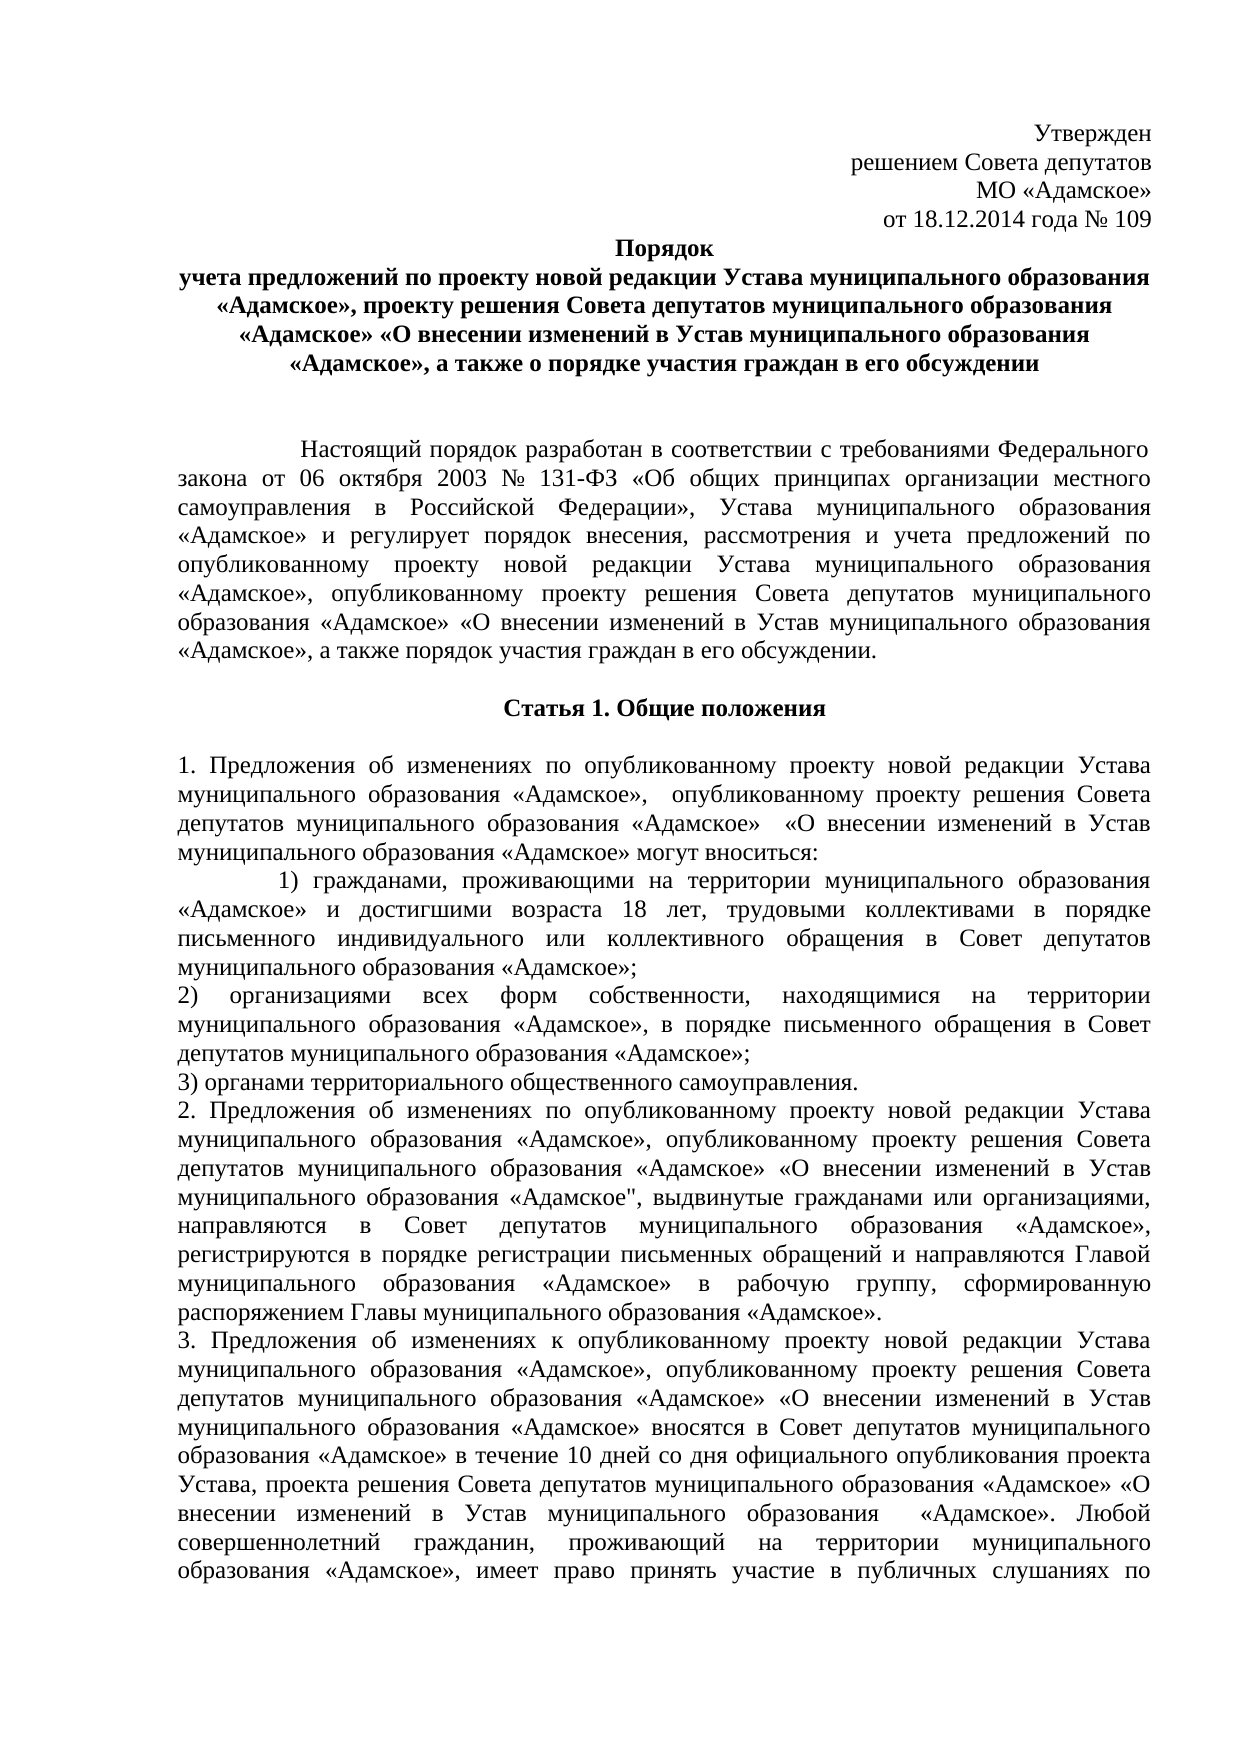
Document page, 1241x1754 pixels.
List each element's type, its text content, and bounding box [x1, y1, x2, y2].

text МО «Адамское» [177, 176, 1152, 204]
text 3) органами территориального общественного самоуправления. [177, 1067, 1152, 1096]
text Статья 1. Общие положения [177, 693, 1152, 722]
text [177, 1326, 1152, 1584]
text учета предложений по проекту новой редакции Устава муниципального образования [177, 262, 1152, 291]
text Настоящий порядок разработан в соответствии с требованиями Федерального закона от 06 октября 2003 № 131-ФЗ «Об общих принципах организации местного самоуправления в Российской Федерации», Устава муниципального образования «Адамское» и регулирует порядок внесения, рассмотрения и учета предложений по опубликованному проекту новой редакции Устава муниципального образования «Адамское», опубликованному проекту решения Совета депутатов муниципального образования «Адамское» «О внесении изменений в Устав муниципального образования «Адамское», а также порядок участия граждан в его обсуждении. [177, 434, 1152, 664]
text Порядок [177, 233, 1152, 262]
text 2. Предложения об изменениях по опубликованному проекту новой редакции Устава муниципального образования «Адамское», опубликованному проекту решения Совета депутатов муниципального образования «Адамское» «О внесении изменений в Устав муниципального образования «Адамское", выдвинутые гражданами или организациями, направляются в Совет депутатов муниципального образования «Адамское», регистрируются в порядке регистрации письменных обращений и направляются Главой муниципального образования «Адамское» в рабочую группу, сформированную распоряжением Главы муниципального образования «Адамское». [177, 1096, 1152, 1326]
text 1) гражданами, проживающими на территории муниципального образования «Адамское» и достигшими возраста 18 лет, трудовыми коллективами в порядке письменного индивидуального или коллективного обращения в Совет депутатов муниципального образования «Адамское»; [177, 866, 1152, 981]
text Утвержден [177, 118, 1152, 147]
text «Адамское», проекту решения Совета депутатов муниципального образования «Адамское» «О внесении изменений в Устав муниципального образования [177, 291, 1152, 348]
text 2) организациями всех форм собственности, находящимися на территории муниципального образования «Адамское», в порядке письменного обращения в Совет депутатов муниципального образования «Адамское»; [177, 981, 1152, 1067]
text 1. Предложения об изменениях по опубликованному проекту новой редакции Устава муниципального образования «Адамское», опубликованному проекту решения Совета депутатов муниципального образования «Адамское» «О внесении изменений в Устав муниципального образования «Адамское» могут вноситься: [177, 751, 1152, 866]
text решением Совета депутатов [177, 147, 1152, 176]
text от 18.12.2014 года № 109 [177, 204, 1152, 233]
text «Адамское», а также о порядке участия граждан в его обсуждении [177, 348, 1152, 377]
